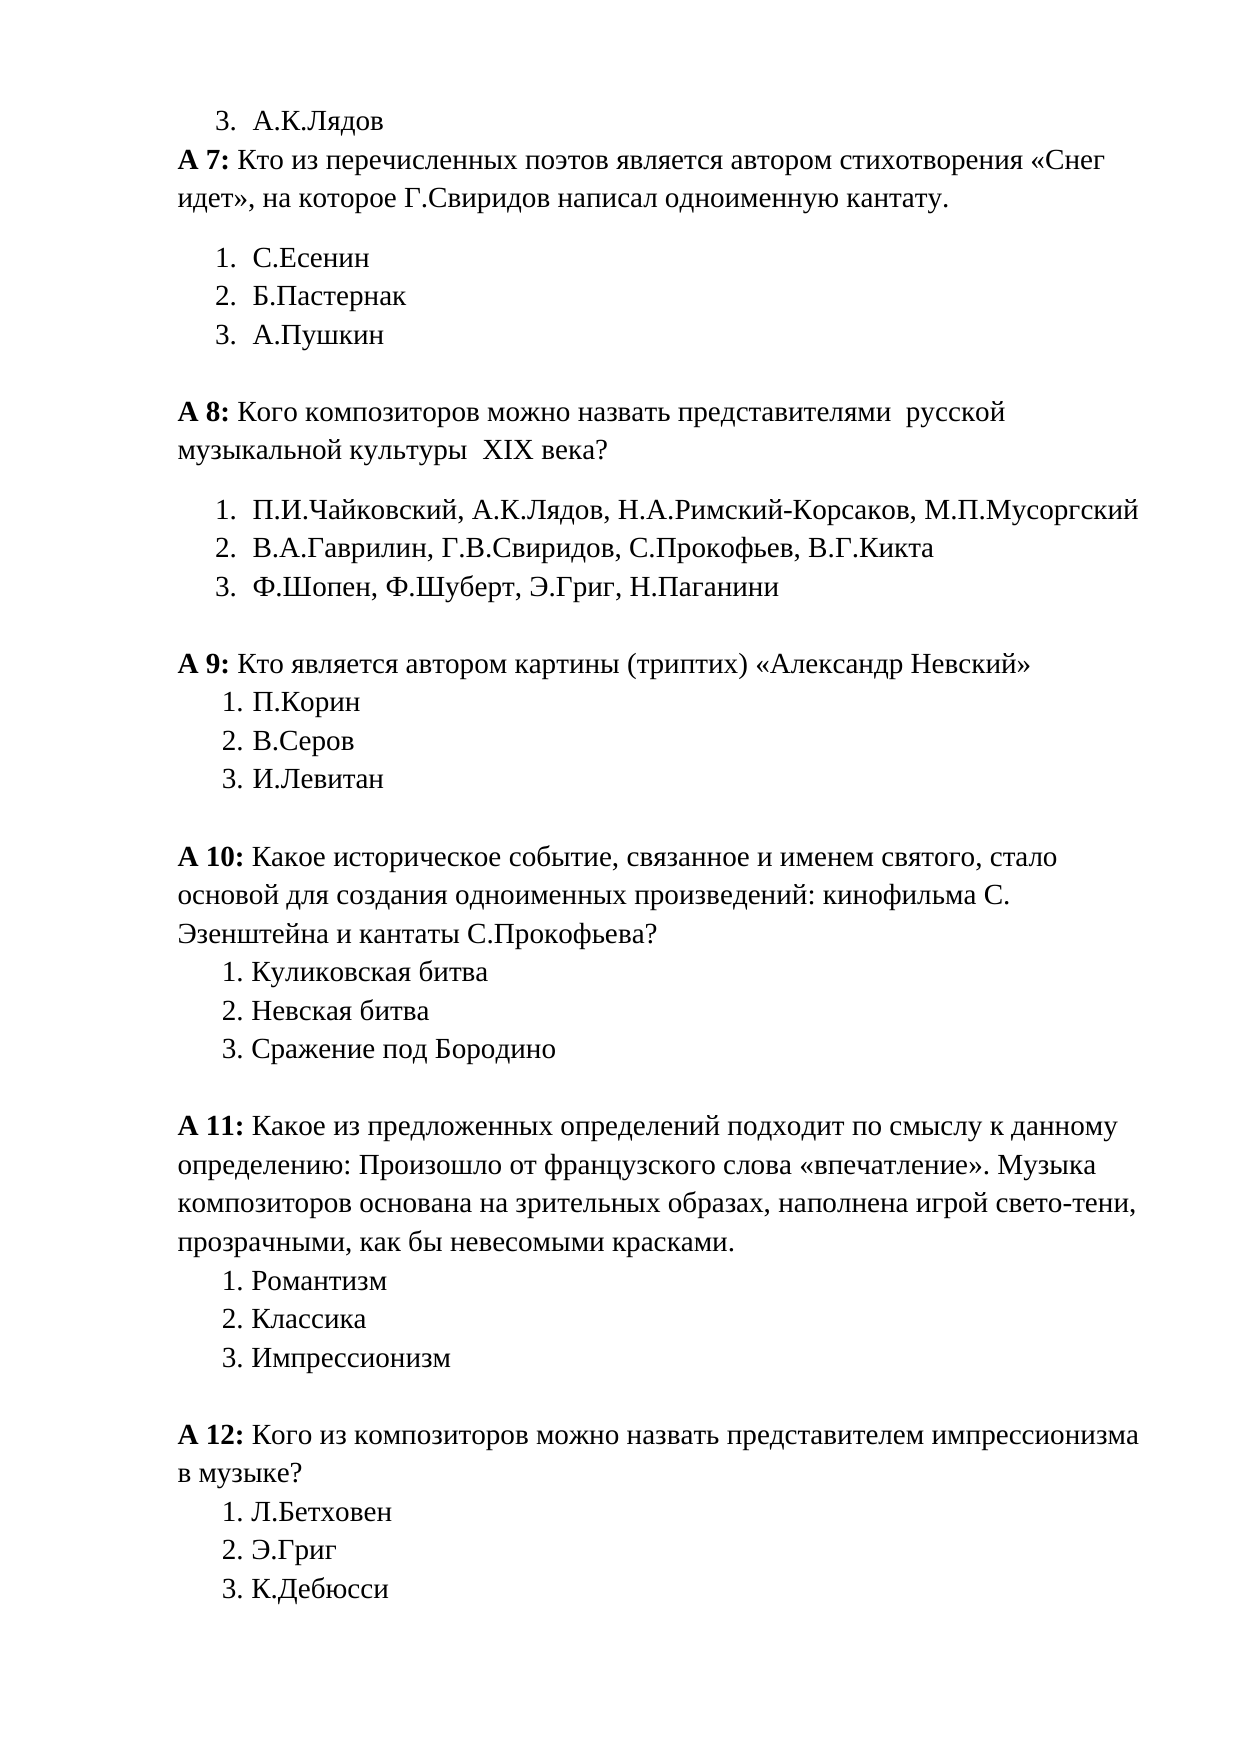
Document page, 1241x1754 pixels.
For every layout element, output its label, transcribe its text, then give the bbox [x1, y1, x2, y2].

text А 12: Кого из композиторов можно назвать представителем импрессионизма в музыке? [177, 1417, 1152, 1489]
text 1. П.Корин [222, 684, 1152, 718]
text А 11: Какое из предложенных определений подходит по смыслу к данному определению: Произошло от французского слова «впечатление». Музыка композиторов основана на зрительных образах, наполнена игрой свето-тени, прозрачными, как бы невесомыми красками. [177, 1108, 1152, 1258]
list П.И.Чайковский, А.К.Лядов, Н.А.Римский-Корсаков, М.П.Мусоргский [215, 492, 1152, 525]
list Ф.Шопен, Ф.Шуберт, Э.Григ, Н.Паганини [215, 569, 1152, 602]
text 1. Куликовская битва [222, 954, 1152, 988]
text А 8: Кого композиторов можно назвать представителями русской музыкальной культуры XIX века? [177, 394, 1152, 466]
text 3. И.Левитан [222, 762, 1152, 795]
text А 9: Кто является автором картины (триптих) «Александр Невский» [177, 646, 1152, 679]
list В.А.Гаврилин, Г.В.Свиридов, С.Прокофьев, В.Г.Кикта [215, 530, 1152, 564]
text 3. Импрессионизм [222, 1340, 1152, 1373]
text 3. Сражение под Бородино [222, 1031, 1152, 1065]
text А 7: Кто из перечисленных поэтов является автором стихотворения «Снег идет», на которое Г.Свиридов написал одноименную кантату. [177, 142, 1152, 214]
text 1. Романтизм [222, 1263, 1152, 1296]
text 2. Классика [222, 1301, 1152, 1335]
list А.Пушкин [215, 317, 1152, 350]
text 3. К.Дебюсси [222, 1571, 1152, 1604]
text 2. Э.Григ [222, 1532, 1152, 1566]
text 2. В.Серов [222, 723, 1152, 757]
list Б.Пастернак [215, 278, 1152, 312]
text 1. Л.Бетховен [222, 1494, 1152, 1527]
text А 10: Какое историческое событие, связанное и именем святого, стало основой для создания одноименных произведений: кинофильма С. Эзенштейна и кантаты С.Прокофьева? [177, 839, 1152, 949]
list А.К.Лядов [215, 103, 1152, 137]
list С.Есенин [215, 240, 1152, 273]
text 2. Невская битва [222, 993, 1152, 1026]
